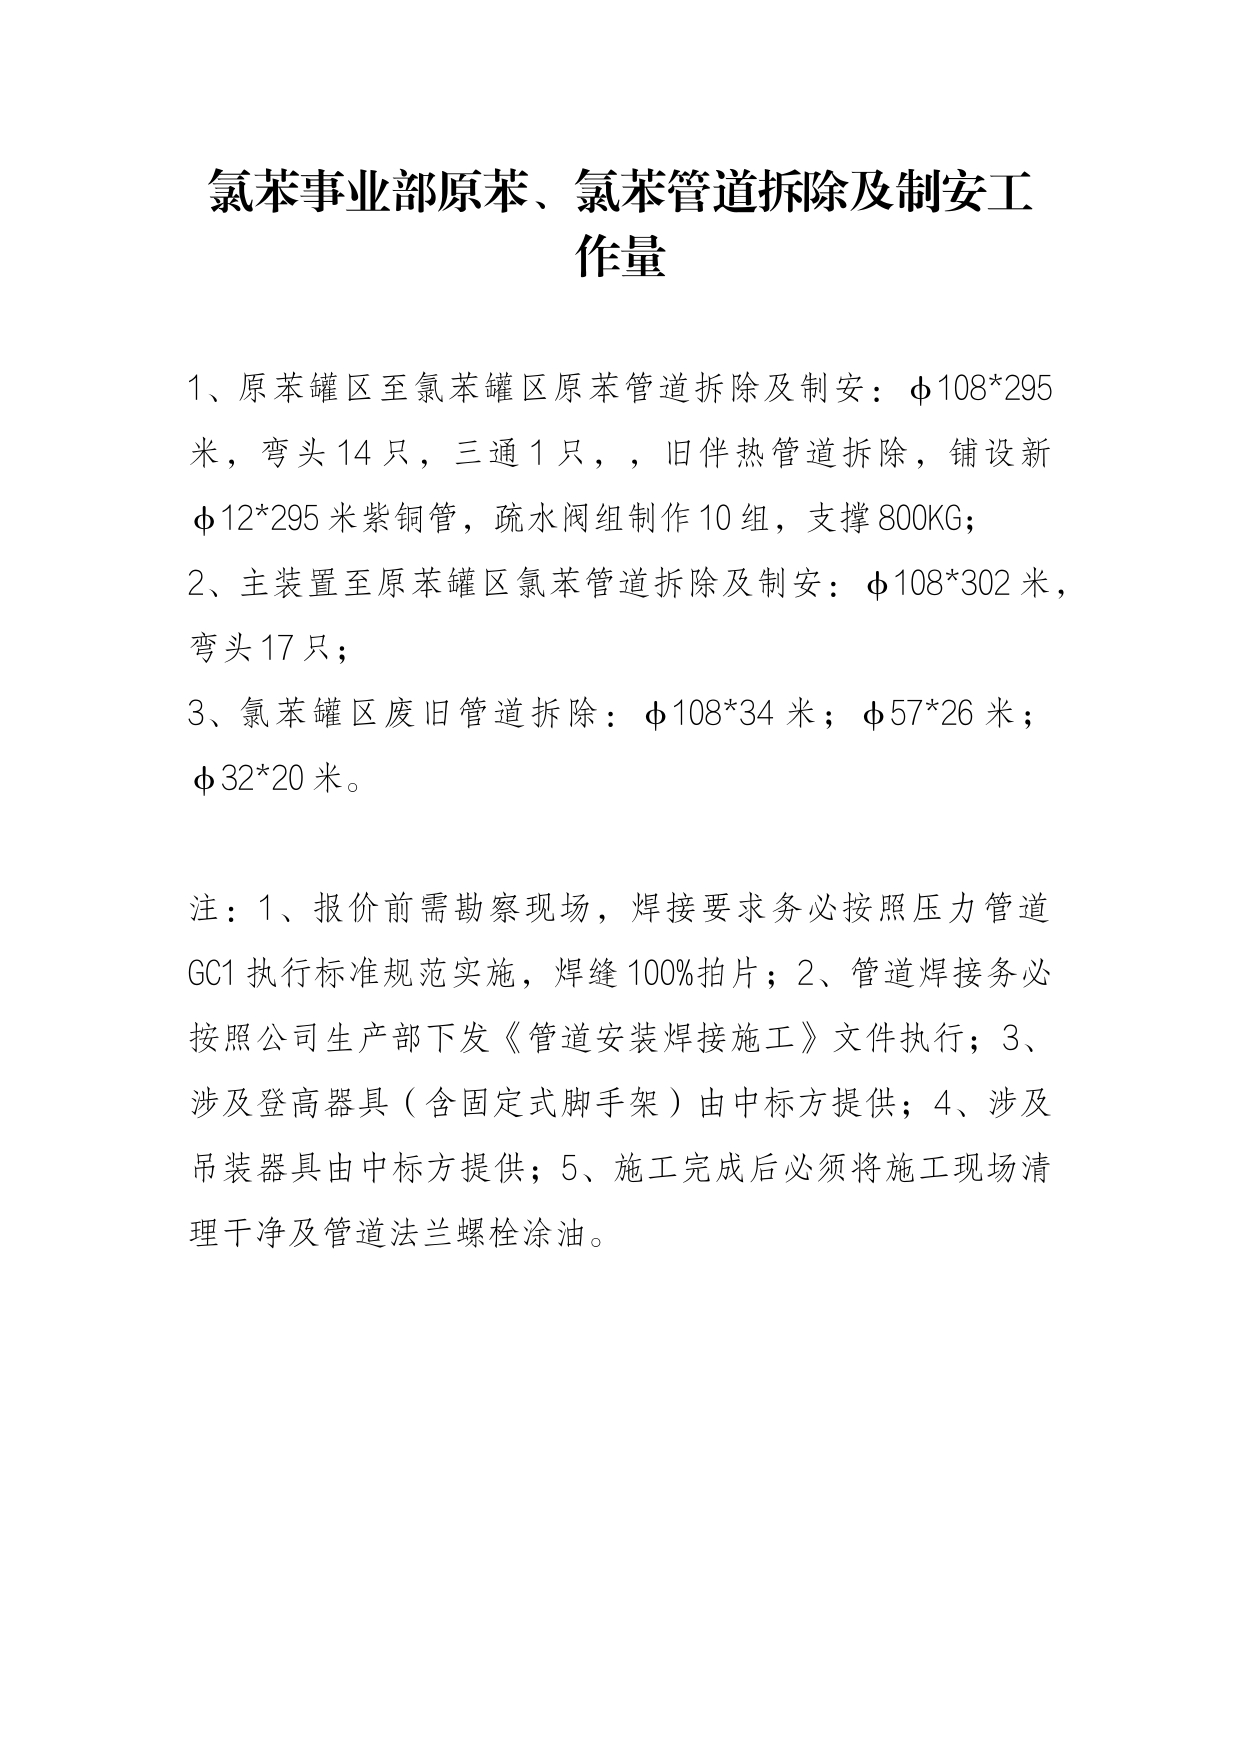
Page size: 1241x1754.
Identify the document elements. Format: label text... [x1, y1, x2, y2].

text 氯苯事业部原苯、氯苯管道拆除及制安工作量 [187, 162, 1053, 292]
list 主装置至原苯罐区氯苯管道拆除及制安：φ108*302米，弯头17只； [187, 552, 1053, 682]
list 注：1、报价前需勘察现场，焊接要求务必按照压力管道GC1执行标准规范实施，焊缝100%拍片；2、管道焊接务必按照公司生产部下发《管道安装焊接施工》文件执行；3、涉及登高器具（含固定式脚手架）由中标方提供；4、涉及吊装器具由中标方提供；5、施工完成后必须将施工现场清理干净及管道法兰螺栓涂油。 [187, 877, 1053, 1267]
list 氯苯罐区废旧管道拆除：φ108*34米；φ57*26米；φ32*20米。 [187, 682, 1053, 812]
list 原苯罐区至氯苯罐区原苯管道拆除及制安：φ108*295米，弯头14只，三通1只，，旧伴热管道拆除，铺设新φ12*295米紫铜管，疏水阀组制作10组，支撑800KG； [187, 357, 1053, 552]
